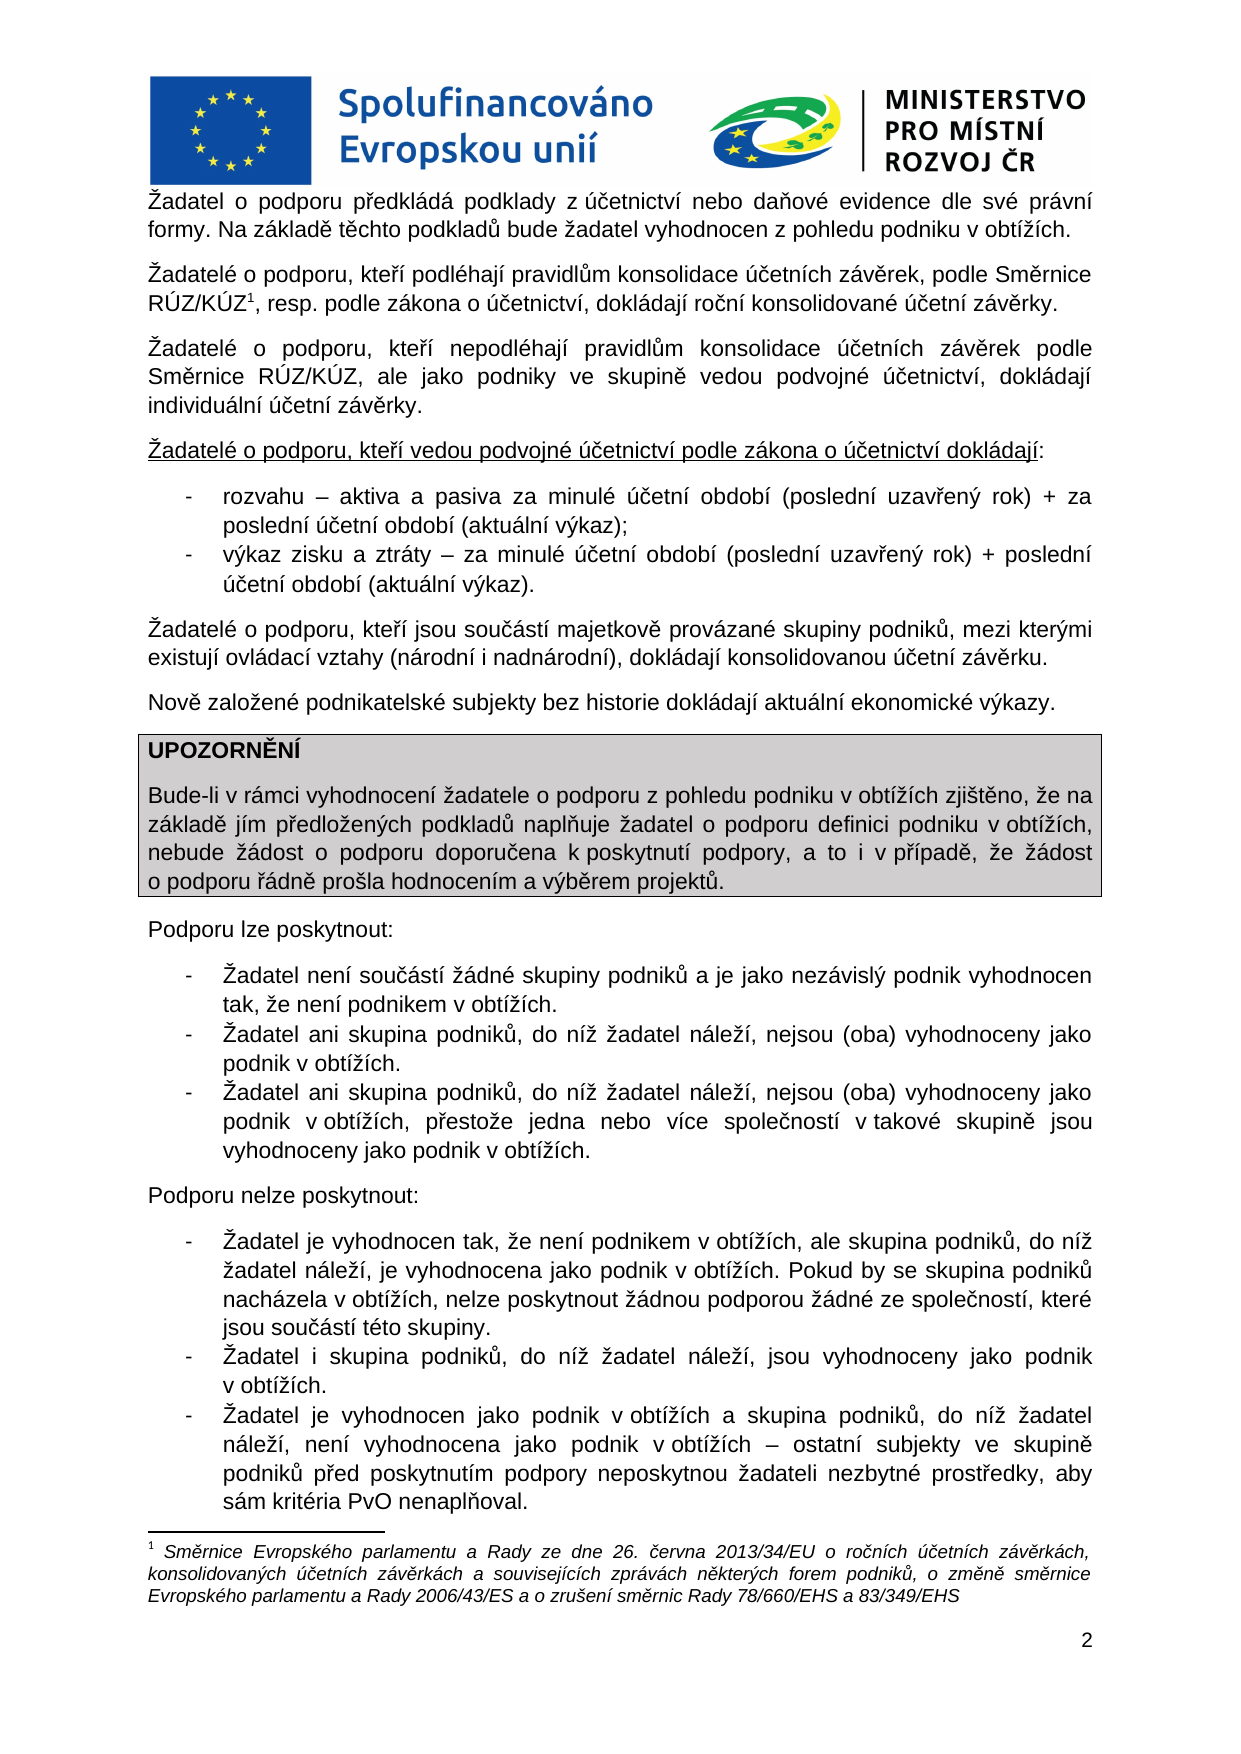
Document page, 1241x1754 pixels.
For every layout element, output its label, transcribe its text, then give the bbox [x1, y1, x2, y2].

text Žadatelé o podporu, kteří podléhají pravidlům konsolidace účetních závěrek, podle Směrnice RÚZ/KÚZ, resp. podle zákona o účetnictví, dokládají roční konsolidované účetní závěrky. [148, 261, 1093, 316]
text Podporu lze poskytnout: [148, 916, 1093, 942]
text Žadatelé o podporu, kteří vedou podvojné účetnictví podle zákona o účetnictví dokládají: [148, 437, 1093, 463]
text Bude-li v rámci vyhodnocení žadatele o podporu z pohledu podniku v obtížích zjištěno, že na základě jím předložených podkladů naplňuje žadatel o podporu definici podniku v obtížích, nebude žádost o podporu doporučena k poskytnutí podpory, a to i v případě, že žádost o podporu řádně prošla hodnocením a výběrem projektů. [139, 779, 1101, 896]
list Žadatel ani skupina podniků, do níž žadatel náleží, nejsou (oba) vyhodnoceny jako podnik v obtížích, přestože jedna nebo více společností v takové skupině jsou vyhodnoceny jako podnik v obtížích. [185, 1078, 1093, 1163]
list Žadatel je vyhodnocen jako podnik v obtížích a skupina podniků, do níž žadatel náleží, není vyhodnocena jako podnik v obtížích – ostatní subjekty ve skupině podniků před poskytnutím podpory neposkytnou žadateli nezbytné prostředky, aby sám kritéria PvO nenaplňoval. [185, 1401, 1093, 1514]
text Žadatel o podporu předkládá podklady z účetnictví nebo daňové evidence dle své právní formy. Na základě těchto podkladů bude žadatel vyhodnocen z pohledu podniku v obtížích. [148, 188, 1093, 242]
picture [147, 73, 1093, 188]
list Žadatel i skupina podniků, do níž žadatel náleží, jsou vyhodnoceny jako podnik v obtížích. [185, 1342, 1093, 1399]
text UPOZORNĚNÍ [139, 735, 1101, 764]
list rozvahu – aktiva a pasiva za minulé účetní období (poslední uzavřený rok) + za poslední účetní období (aktuální výkaz); [185, 482, 1093, 538]
text Žadatelé o podporu, kteří jsou součástí majetkově provázané skupiny podniků, mezi kterými existují ovládací vztahy (národní i nadnárodní), dokládají konsolidovanou účetní závěrku. [148, 616, 1093, 670]
list Žadatel není součástí žádné skupiny podniků a je jako nezávislý podnik vyhodnocen tak, že není podnikem v obtížích. [185, 961, 1093, 1018]
list Žadatel ani skupina podniků, do níž žadatel náleží, nejsou (oba) vyhodnoceny jako podnik v obtížích. [185, 1020, 1093, 1076]
text Nově založené podnikatelské subjekty bez historie dokládají aktuální ekonomické výkazy. [148, 689, 1093, 716]
list Žadatel je vyhodnocen tak, že není podnikem v obtížích, ale skupina podniků, do níž žadatel náleží, je vyhodnocena jako podnik v obtížích. Pokud by se skupina podniků nacházela v obtížích, nelze poskytnout žádnou podporou žádné ze společností, které jsou součástí této skupiny. [185, 1227, 1093, 1340]
text Žadatelé o podporu, kteří nepodléhají pravidlům konsolidace účetních závěrek podle Směrnice RÚZ/KÚZ, ale jako podniky ve skupině vedou podvojné účetnictví, dokládají individuální účetní závěrky. [148, 335, 1093, 418]
list výkaz zisku a ztráty – za minulé účetní období (poslední uzavřený rok) + poslední účetní období (aktuální výkaz). [185, 540, 1093, 597]
text Podporu nelze poskytnout: [148, 1182, 1093, 1208]
